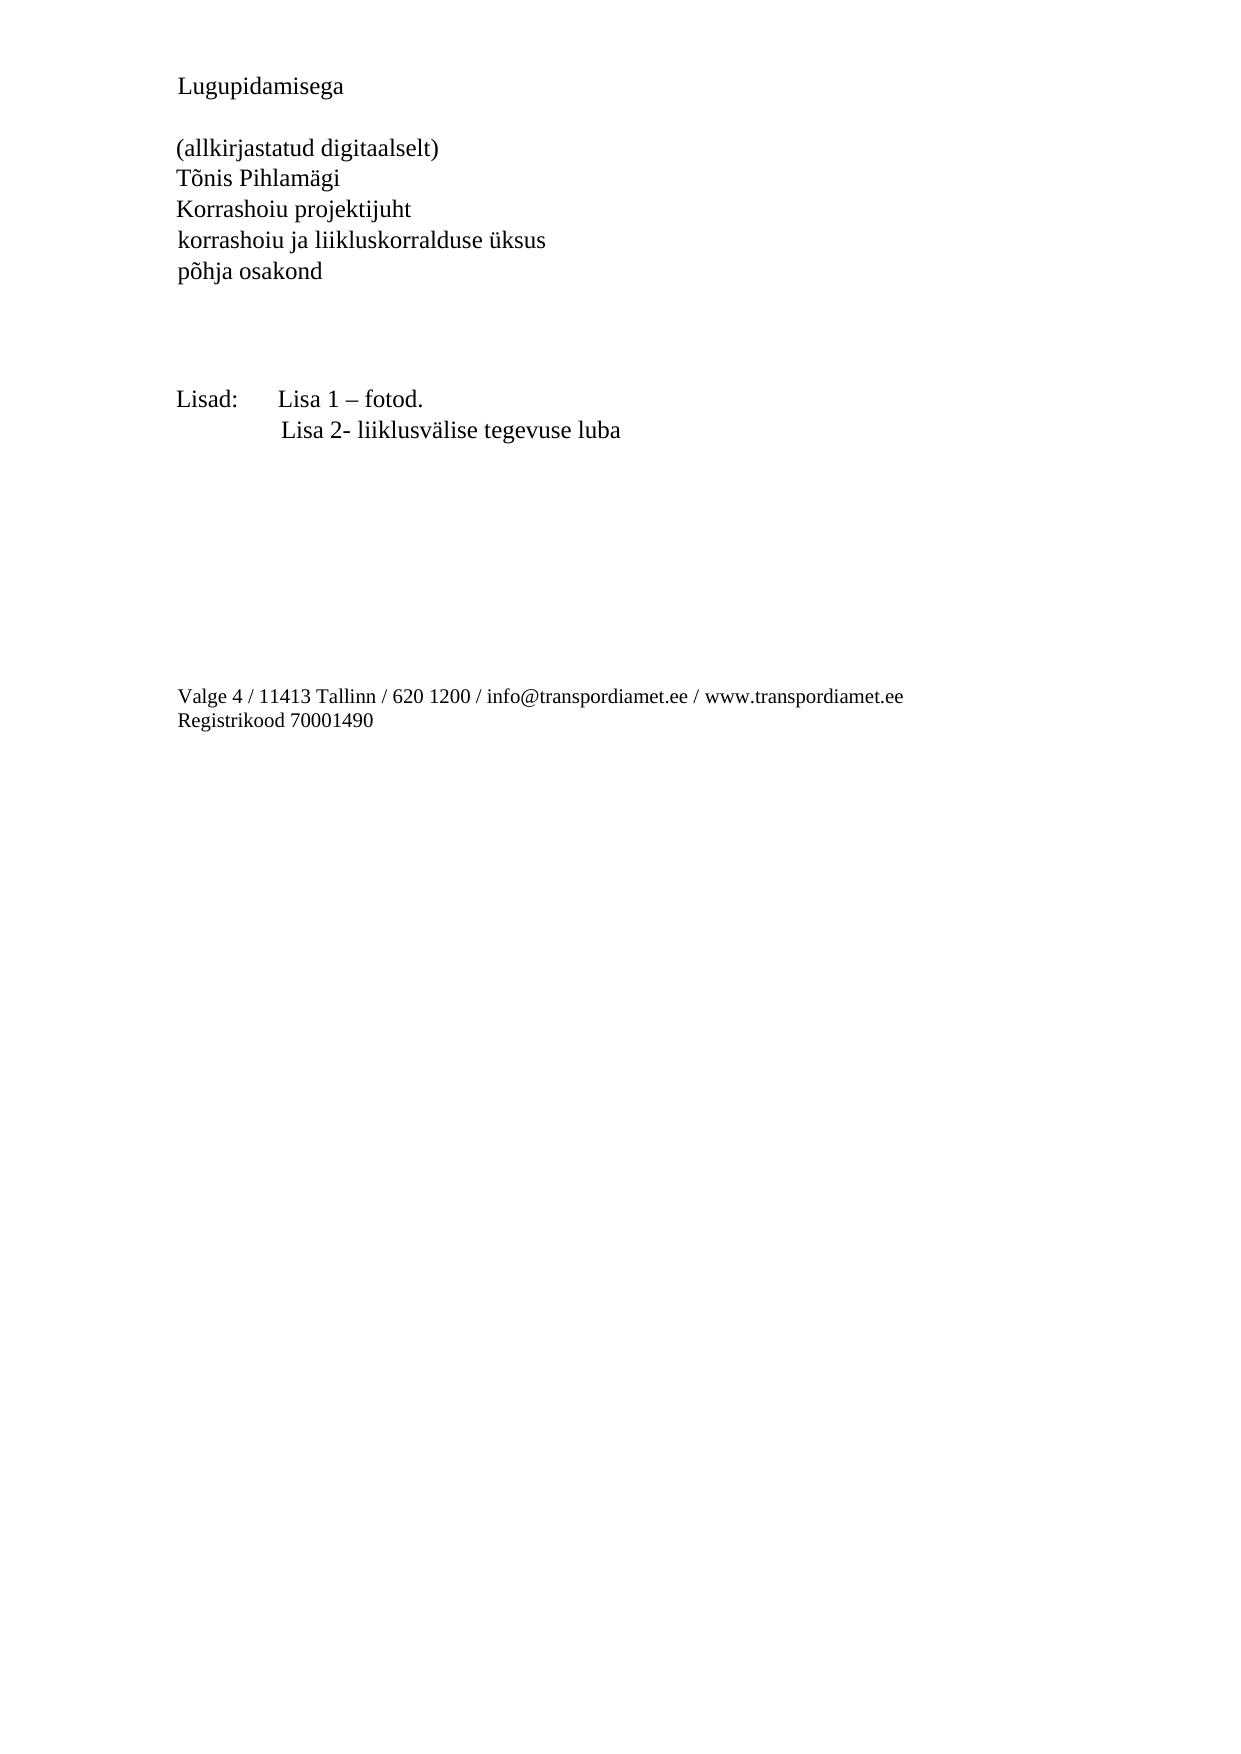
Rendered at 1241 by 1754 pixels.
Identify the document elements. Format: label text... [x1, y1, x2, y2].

text Lisad: Lisa 1 – fotod. [176, 384, 1152, 413]
text Korrashoiu projektijuht [176, 194, 441, 223]
text Lugupidamisega [177, 71, 1152, 99]
text Lisa 2- liiklusvälise tegevuse luba [281, 415, 1152, 443]
text korrashoiu ja liikluskorralduse üksus põhja osakond [177, 225, 1152, 284]
text (allkirjastatud digitaalselt) [176, 133, 1152, 162]
text Tõnis Pihlamägi [176, 163, 441, 192]
text Valge 4 / 11413 Tallinn / 620 1200 / info@transpordiamet.ee / www.transpordiamet.ee Registrikood 70001490 [177, 684, 1010, 732]
